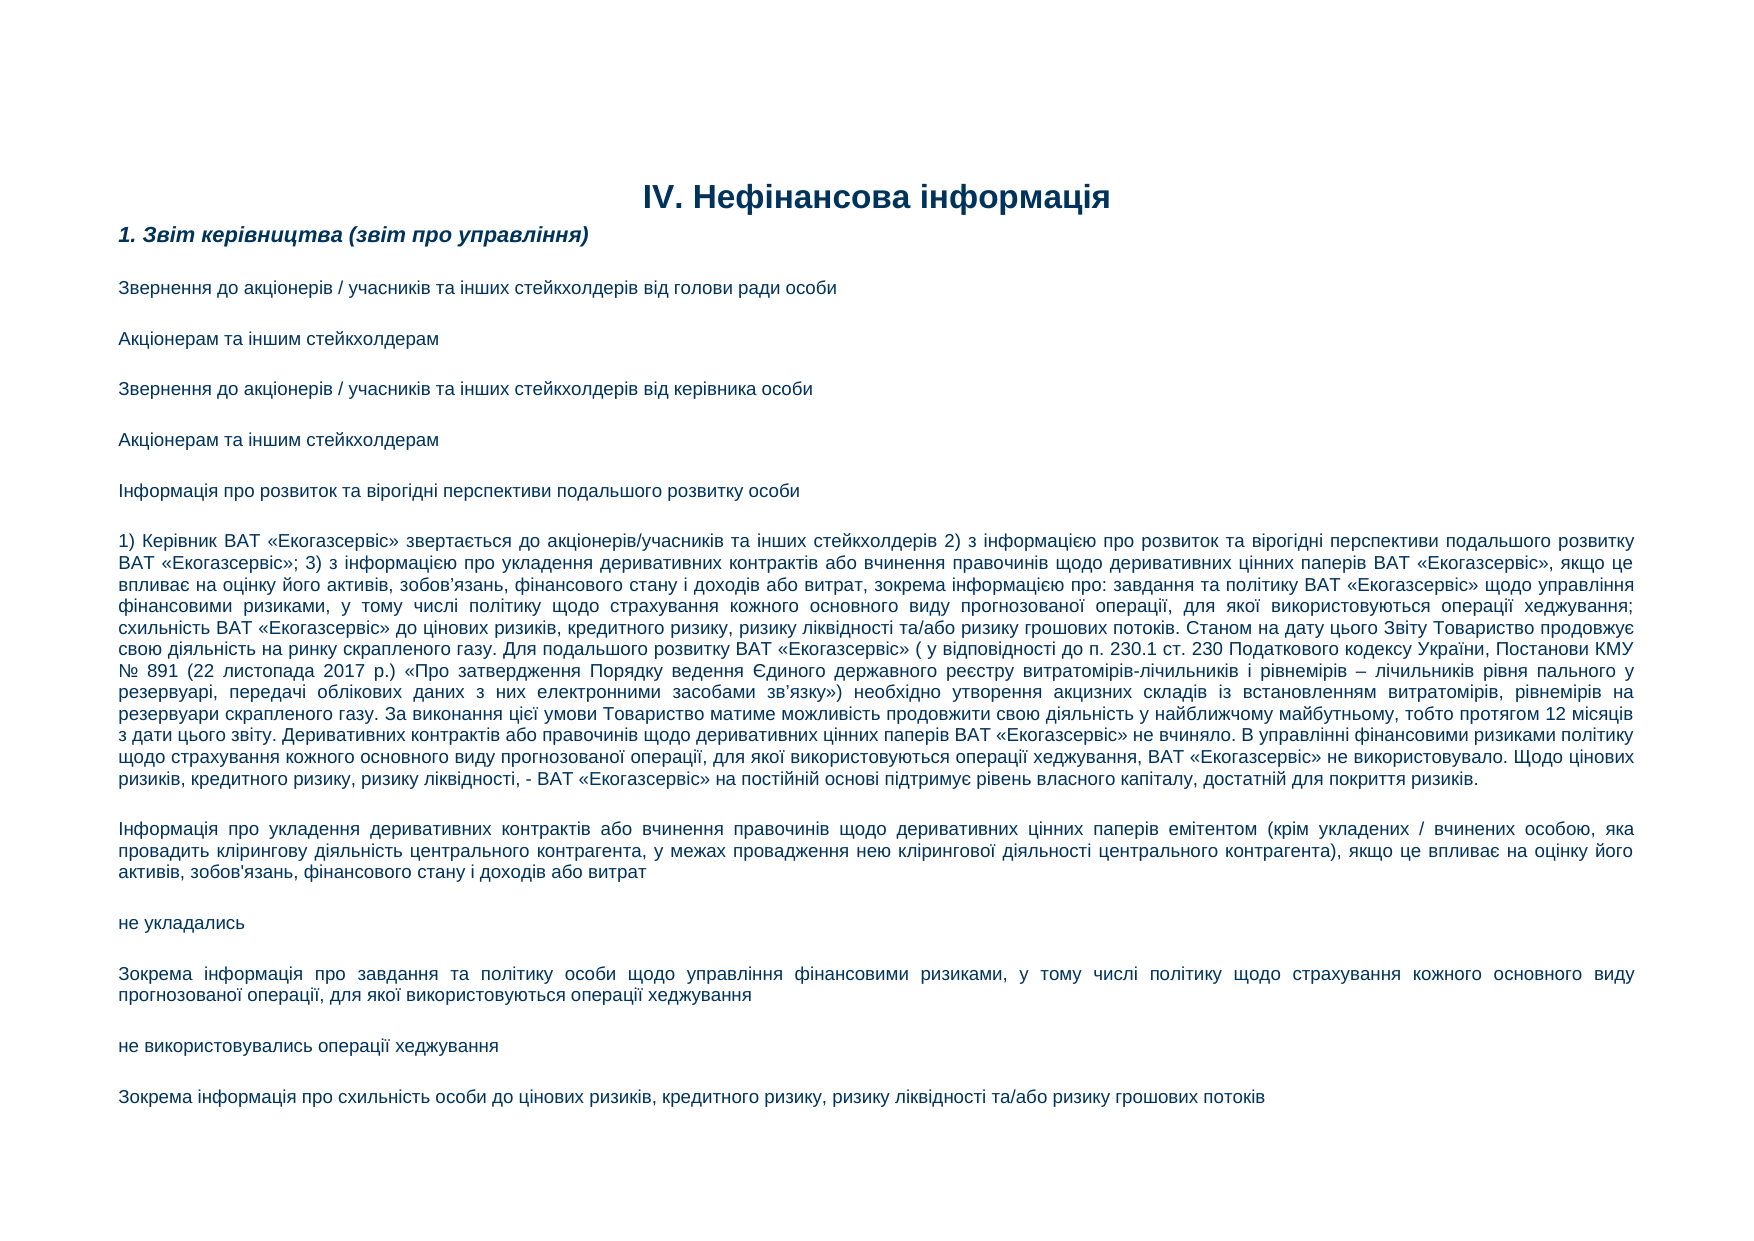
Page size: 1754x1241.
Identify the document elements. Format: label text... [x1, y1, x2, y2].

text не використовувались операції хеджування [118, 1035, 1636, 1057]
text не укладались [118, 912, 1636, 933]
text 1. Звіт керівництва (звіт про управління) [118, 216, 1636, 247]
text Зокрема інформація про завдання та політику особи щодо управління фінансовими ризиками, у тому числі політику щодо страхування кожного основного виду прогнозованої операції, для якої використовуються операції хеджування [118, 963, 1636, 1006]
text 1) Керівник ВАТ «Екогазсервіс» звертається до акціонерів/учасників та інших стейкхолдерів 2) з інформацією про розвиток та вірогідні перспективи подальшого розвитку ВАТ «Екогазсервіс»; 3) з інформацією про укладення деривативних контрактів або вчинення правочинів щодо деривативних цінних паперів ВАТ «Екогазсервіс», якщо це впливає на оцінку його активів, зобов’язань, фінансового стану і доходів або витрат, зокрема інформацією про: завдання та політику ВАТ «Екогазсервіс» щодо управління фінансовими ризиками, у тому числі політику щодо страхування кожного основного виду прогнозованої операції, для якої використовуються операції хеджування; схильність ВАТ «Екогазсервіс» до цінових ризиків, кредитного ризику, ризику ліквідності та/або ризику грошових потоків. Станом на дату цього Звіту Товариство продовжує свою діяльність на ринку скрапленого газу. Для подальшого розвитку ВАТ «Екогазсервіс» ( у відповідності до п. 230.1 ст. 230 Податкового кодексу України, Постанови КМУ № 891 (22 листопада 2017 р.) «Про затвердження Порядку ведення Єдиного державного реєстру витратомірів-лічильників і рівнемірів – лічильників рівня пального у резервуарі, передачі облікових даних з них електронними засобами зв’язку») необхідно утворення акцизних складів із встановленням витратомірів, рівнемірів на резервуари скрапленого газу. За виконання цієї умови Товариство матиме можливість продовжити свою діяльність у найближчому майбутньому, тобто протягом 12 місяців з дати цього звіту. Деривативних контрактів або правочинів щодо деривативних цінних паперів ВАТ «Екогазсервіс» не вчиняло. В управлінні фінансовими ризиками політику щодо страхування кожного основного виду прогнозованої операції, для якої використовуються операції хеджування, ВАТ «Екогазсервіс» не використовувало. Щодо цінових ризиків, кредитного ризику, ризику ліквідності, - ВАТ «Екогазсервіс» на постiйнiй основi пiдтримує рiвень власного капiталу, достатнiй для покриття ризикiв. [118, 530, 1636, 789]
text Інформація про розвиток та вірогідні перспективи подальшого розвитку особи [118, 479, 1636, 501]
text Звернення до акціонерів / учасників та інших стейкхолдерів від голови ради особи [118, 277, 1636, 298]
text Зокрема інформація про схильність особи до цінових ризиків, кредитного ризику, ризику ліквідності та/або ризику грошових потоків [118, 1086, 1636, 1107]
text Акціонерам та іншим стейкхолдерам [118, 327, 1636, 349]
text Звернення до акціонерів / учасників та інших стейкхолдерів від керівника особи [118, 378, 1636, 399]
text Інформація про укладення деривативних контрактів або вчинення правочинів щодо деривативних цінних паперів емітентом (крім укладених / вчинених особою, яка провадить клірингову діяльність центрального контрагента, у межах провадження нею клірингової діяльності центрального контрагента), якщо це впливає на оцінку його активів, зобов'язань, фінансового стану і доходів або витрат [118, 818, 1636, 883]
text IV. Нефінансова інформація [118, 177, 1636, 216]
text Акціонерам та іншим стейкхолдерам [118, 429, 1636, 450]
